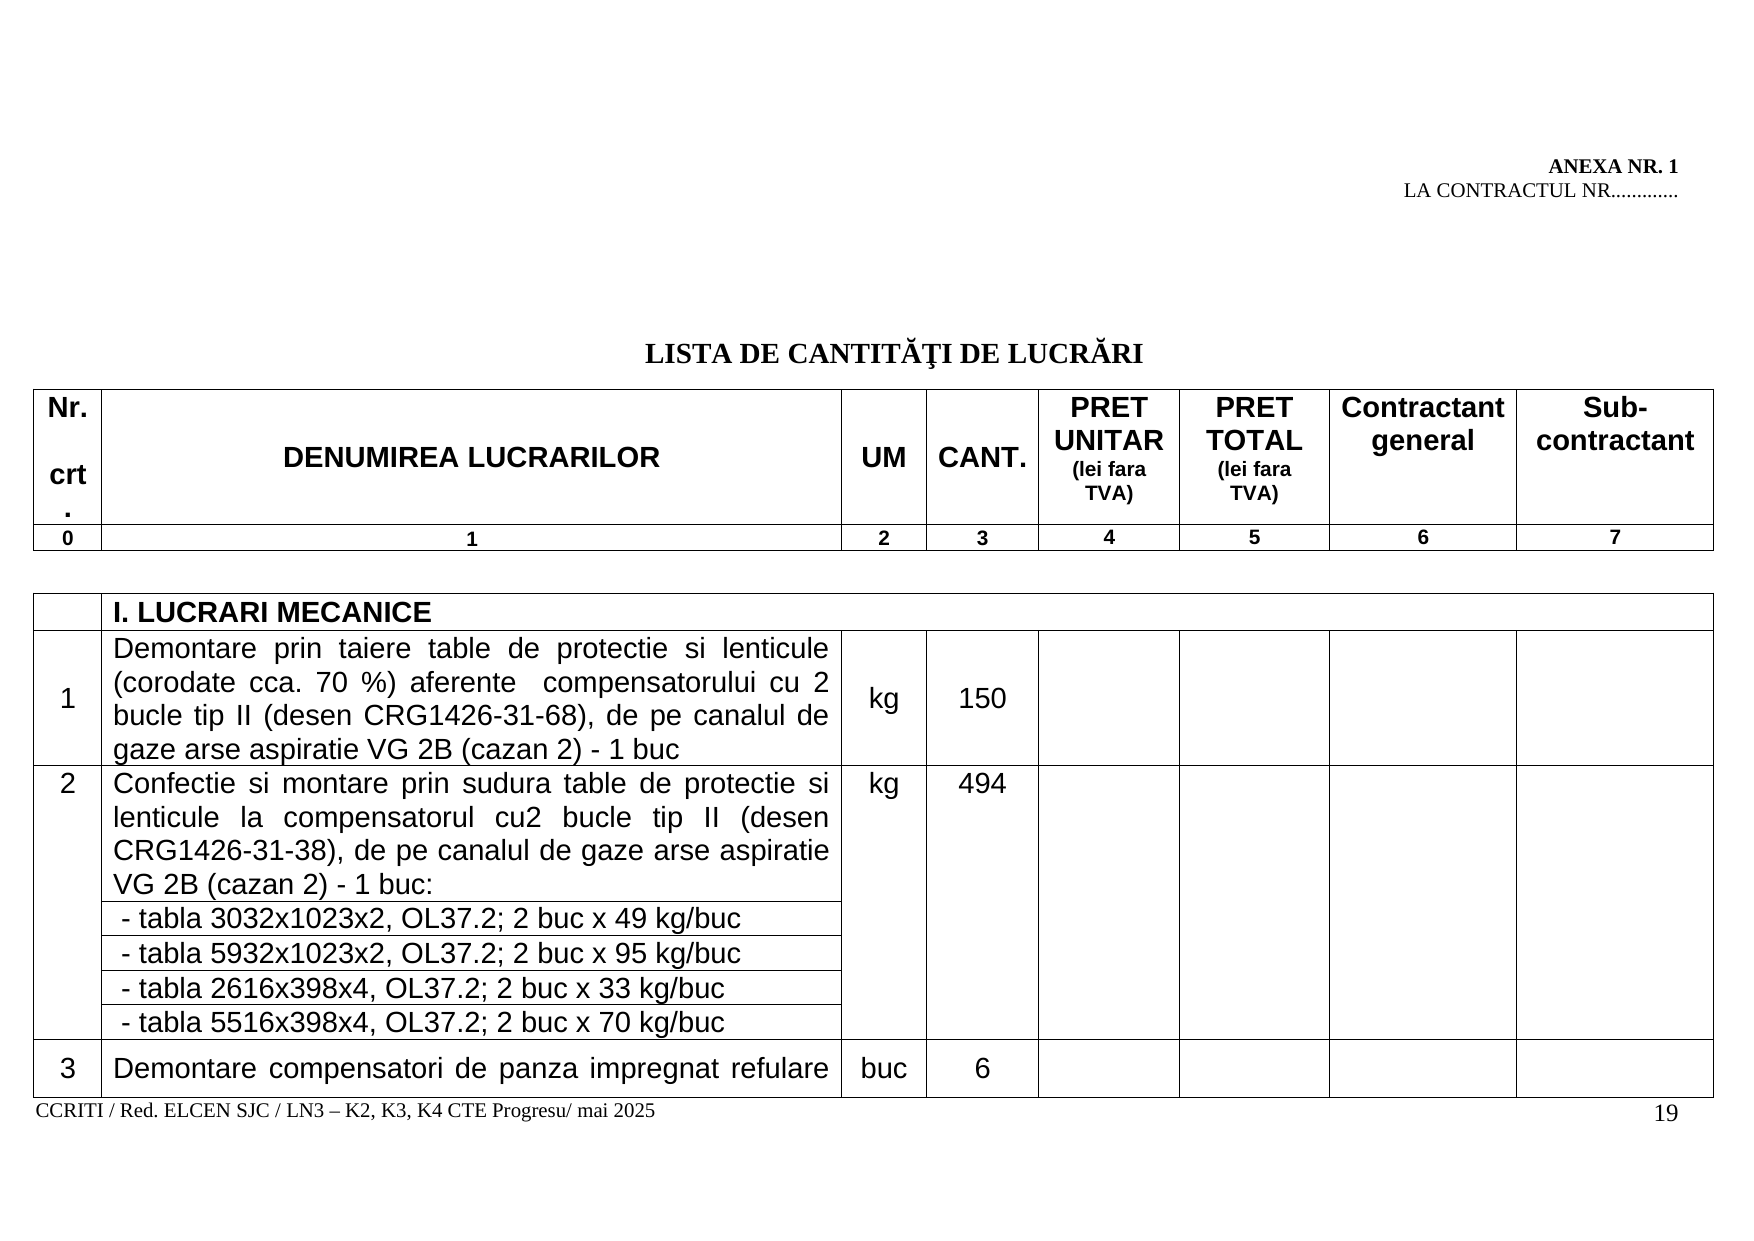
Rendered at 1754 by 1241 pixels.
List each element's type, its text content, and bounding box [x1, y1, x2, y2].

table_header Nr. crt. [34, 390, 101, 524]
table_header Contractant general [1330, 390, 1516, 524]
table_cell 150 [927, 631, 1038, 765]
table_cell [1039, 631, 1179, 765]
table_cell [1517, 766, 1713, 1039]
table_cell [1517, 631, 1713, 765]
table_header UM [842, 390, 926, 524]
table_cell buc [842, 1040, 926, 1097]
table_cell [1039, 1040, 1179, 1097]
table_cell 1 [34, 631, 101, 765]
table_cell 1 [102, 525, 841, 550]
table_header PRET UNITAR (lei fara TVA) [1039, 390, 1179, 524]
table_header CANT. [927, 390, 1038, 524]
table_cell kg [842, 766, 926, 1039]
table_cell [1180, 766, 1329, 1039]
table_cell 7 [1517, 525, 1713, 550]
table_cell 6 [1330, 525, 1516, 550]
table_cell [1180, 1040, 1329, 1097]
table_cell [1039, 766, 1179, 1039]
table_cell 494 [927, 766, 1038, 1039]
table_cell - tabla 3032x1023x2, OL37.2; 2 buc x 49 kg/buc [102, 902, 841, 935]
table_cell 3 [34, 1040, 101, 1097]
table_cell 0 [34, 525, 101, 550]
table_cell [1330, 631, 1516, 765]
table_cell kg [842, 631, 926, 765]
table_cell - tabla 5516x398x4, OL37.2; 2 buc x 70 kg/buc [102, 1005, 841, 1039]
table_cell - tabla 5932x1023x2, OL37.2; 2 buc x 95 kg/buc [102, 936, 841, 970]
table_cell [1330, 1040, 1516, 1097]
table_cell [1517, 1040, 1713, 1097]
table_header [34, 594, 101, 630]
table_header DENUMIREA LUCRARILOR [102, 390, 841, 524]
subtitle LISTA DE CANTITĂŢI DE LUCRĂRI [35, 336, 1678, 369]
text ANEXA NR. 1 [185, 153, 1678, 178]
table_cell 6 [927, 1040, 1038, 1097]
table_cell 2 [842, 525, 926, 550]
table_cell [1330, 766, 1516, 1039]
table_cell [1180, 631, 1329, 765]
table_cell Demontare prin taiere table de protectie si lenticule (corodate cca. 70 %) aferente compensatorului cu 2 bucle tip II (desen CRG1426-31-68), de pe canalul de gaze arse aspiratie VG 2B (cazan 2) - 1 buc [102, 631, 841, 765]
table_cell 3 [927, 525, 1038, 550]
table_cell - tabla 2616x398x4, OL37.2; 2 buc x 33 kg/buc [102, 971, 841, 1004]
table_header PRET TOTAL (lei fara TVA) [1180, 390, 1329, 524]
table_header I. LUCRARI MECANICE [102, 594, 1713, 630]
table_cell 4 [1039, 525, 1179, 550]
text LA CONTRACTUL NR............. [35, 178, 1678, 202]
table_cell 2 [34, 766, 101, 1039]
table_cell Confectie si montare prin sudura table de protectie si lenticule la compensatorul cu2 bucle tip II (desen CRG1426-31-38), de pe canalul de gaze arse aspiratie VG 2B (cazan 2) - 1 buc: [102, 766, 841, 901]
table_cell 5 [1180, 525, 1329, 550]
table_header Sub-contractant [1517, 390, 1713, 524]
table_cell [102, 1040, 841, 1097]
